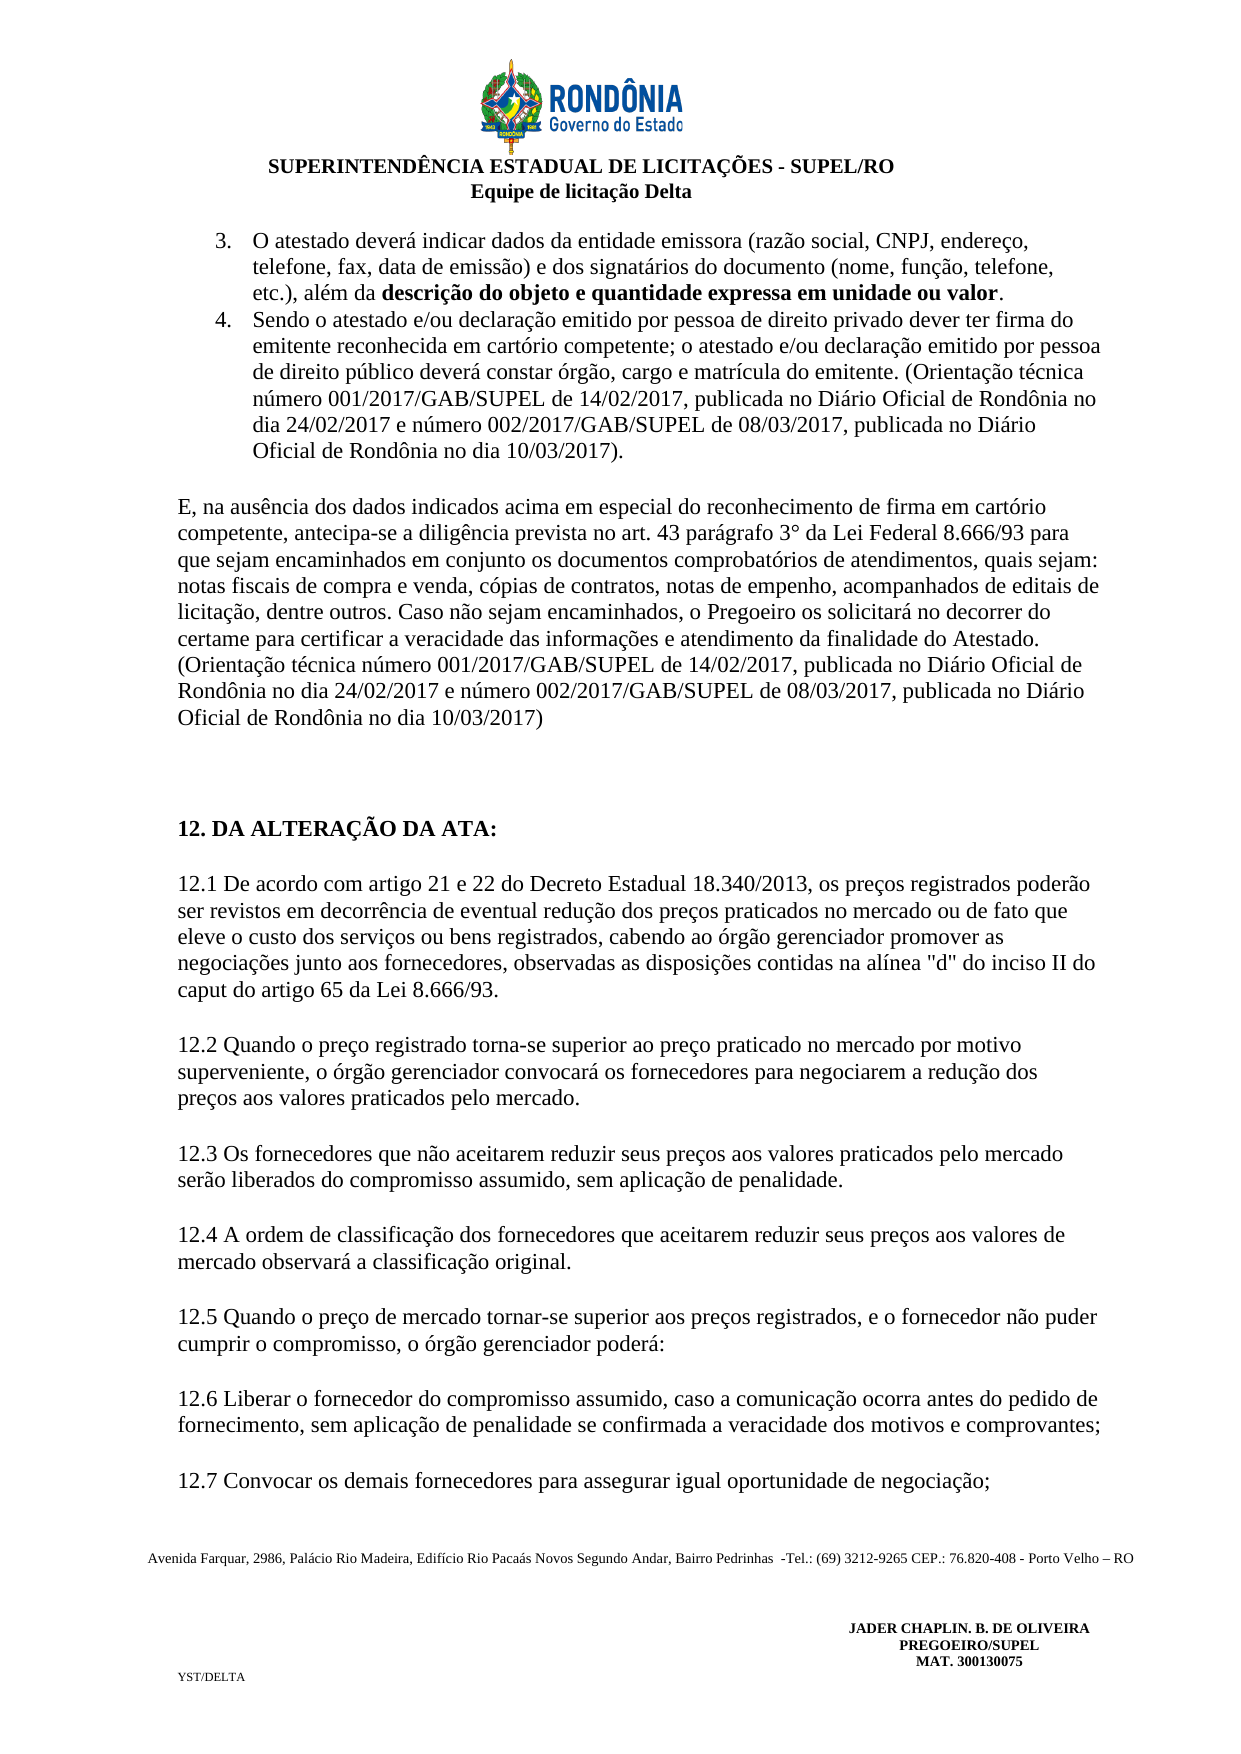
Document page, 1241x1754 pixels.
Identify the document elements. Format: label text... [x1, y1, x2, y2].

picture [480, 59, 683, 155]
text 12.1 De acordo com artigo 21 e 22 do Decreto Estadual 18.340/2013, os preços registrados poderão ser revistos em decorrência de eventual redução dos preços praticados no mercado ou de fato que eleve o custo dos serviços ou bens registrados, cabendo ao órgão gerenciador promover as negociações junto aos fornecedores, observadas as disposições contidas na alínea "d" do inciso II do caput do artigo 65 da Lei 8.666/93. [177, 870, 1104, 1002]
text 12.4 A ordem de classificação dos fornecedores que aceitarem reduzir seus preços aos valores de mercado observará a classificação original. [177, 1221, 1104, 1274]
text 12. DA ALTERAÇÃO DA ATA: [177, 815, 1104, 841]
text 12.3 Os fornecedores que não aceitarem reduzir seus preços aos valores praticados pelo mercado serão liberados do compromisso assumido, sem aplicação de penalidade. [177, 1139, 1104, 1192]
list O atestado deverá indicar dados da entidade emissora (razão social, CNPJ, endereço, telefone, fax, data de emissão) e dos signatários do documento (nome, função, telefone, etc.), além da descrição do objeto e quantidade expressa em unidade ou valor. [215, 227, 1104, 306]
list Sendo o atestado e/ou declaração emitido por pessoa de direito privado dever ter firma do emitente reconhecida em cartório competente; o atestado e/ou declaração emitido por pessoa de direito público deverá constar órgão, cargo e matrícula do emitente. (Orientação técnica número 001/2017/GAB/SUPEL de 14/02/2017, publicada no Diário Oficial de Rondônia no dia 24/02/2017 e número 002/2017/GAB/SUPEL de 08/03/2017, publicada no Diário Oficial de Rondônia no dia 10/03/2017). [215, 306, 1104, 464]
text 12.2 Quando o preço registrado torna-se superior ao preço praticado no mercado por motivo superveniente, o órgão gerenciador convocará os fornecedores para negociarem a redução dos preços aos valores praticados pelo mercado. [177, 1031, 1104, 1110]
text E, na ausência dos dados indicados acima em especial do reconhecimento de firma em cartório competente, antecipa-se a diligência prevista no art. 43 parágrafo 3° da Lei Federal 8.666/93 para que sejam encaminhados em conjunto os documentos comprobatórios de atendimentos, quais sejam: notas fiscais de compra e venda, cópias de contratos, notas de empenho, acompanhados de editais de licitação, dentre outros. Caso não sejam encaminhados, o Pregoeiro os solicitará no decorrer do certame para certificar a veracidade das informações e atendimento da finalidade do Atestado. (Orientação técnica número 001/2017/GAB/SUPEL de 14/02/2017, publicada no Diário Oficial de Rondônia no dia 24/02/2017 e número 002/2017/GAB/SUPEL de 08/03/2017, publicada no Diário Oficial de Rondônia no dia 10/03/2017) [177, 493, 1104, 730]
text 12.5 Quando o preço de mercado tornar-se superior aos preços registrados, e o fornecedor não puder cumprir o compromisso, o órgão gerenciador poderá: [177, 1303, 1104, 1356]
text 12.7 Convocar os demais fornecedores para assegurar igual oportunidade de negociação; [177, 1467, 1104, 1493]
text 12.6 Liberar o fornecedor do compromisso assumido, caso a comunicação ocorra antes do pedido de fornecimento, sem aplicação de penalidade se confirmada a veracidade dos motivos e comprovantes; [177, 1385, 1104, 1438]
